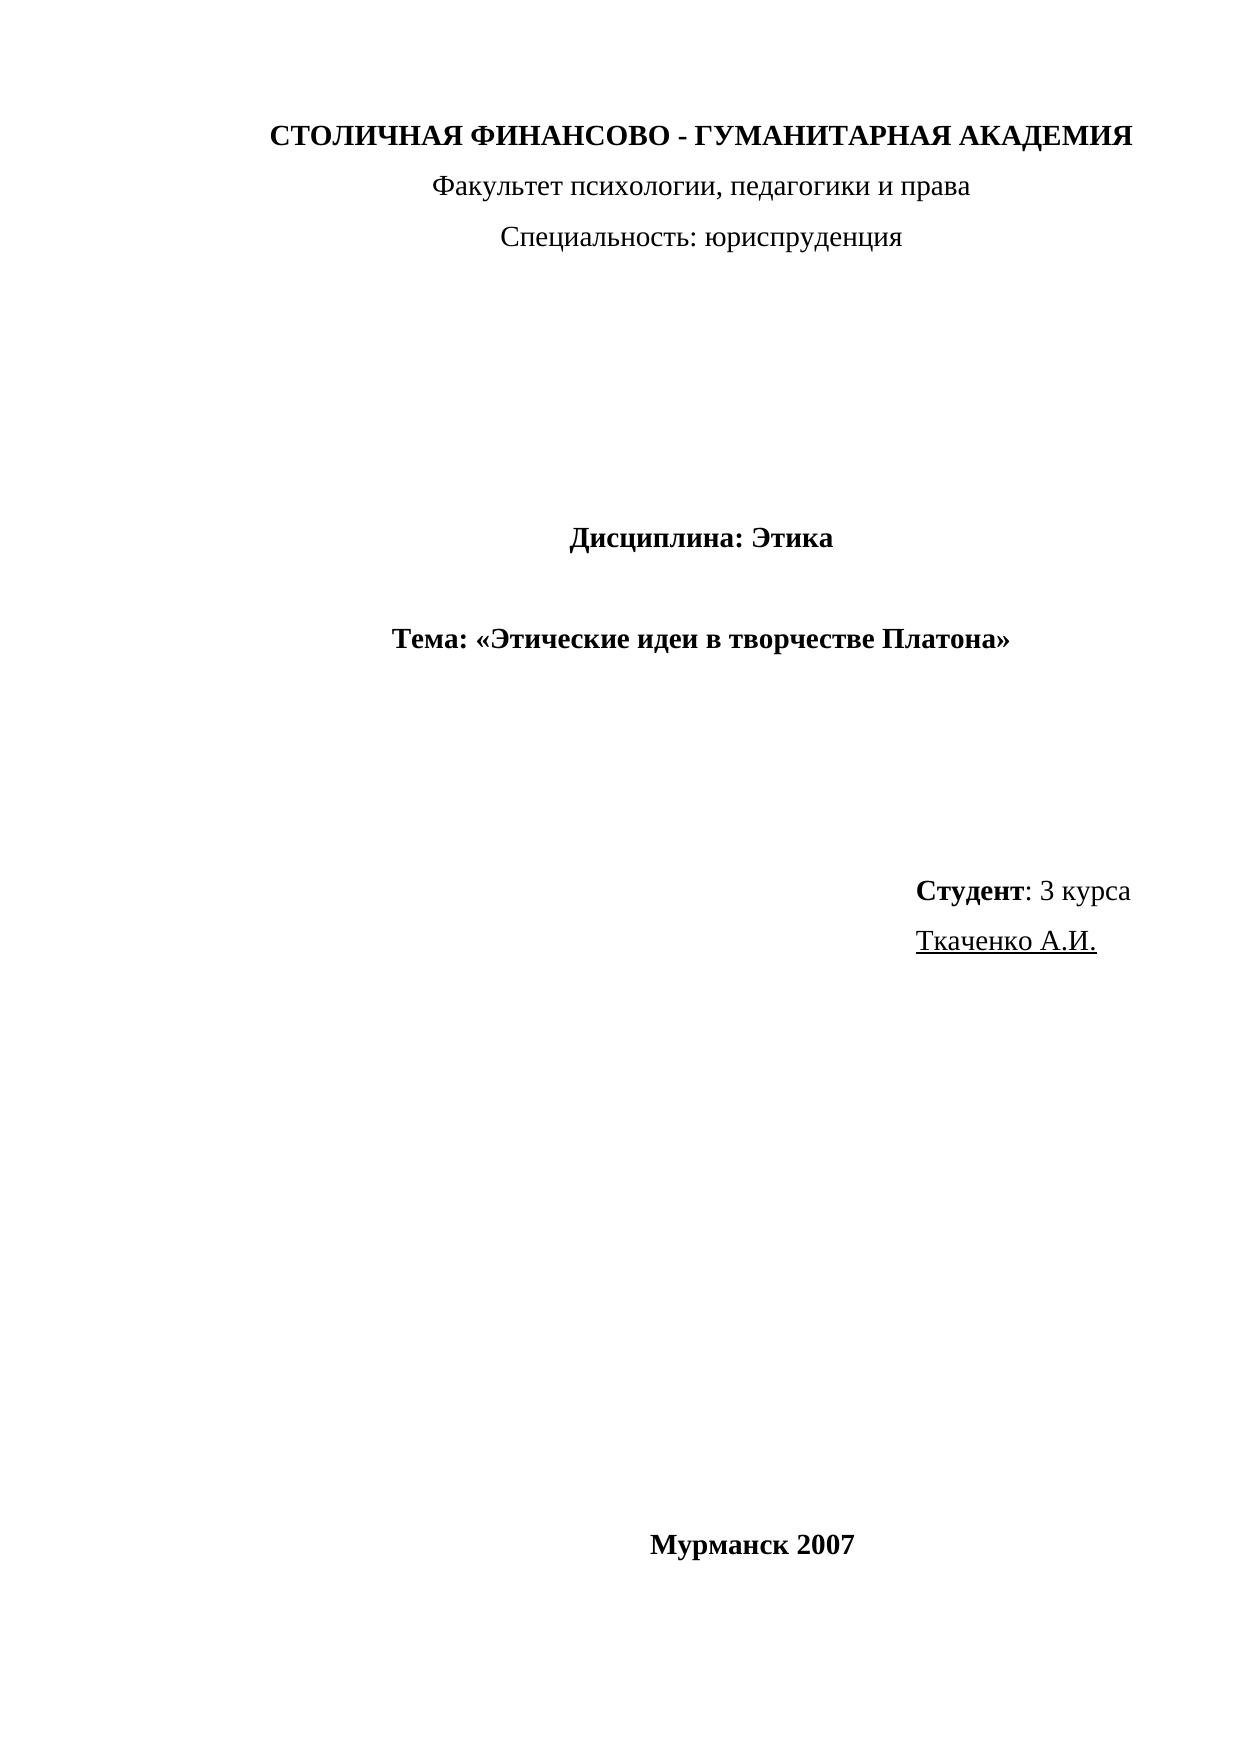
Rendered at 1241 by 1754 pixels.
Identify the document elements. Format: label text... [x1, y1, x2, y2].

text Дисциплина: Этика [177, 521, 1152, 554]
text Ткаченко А.И. [177, 923, 1152, 957]
title СТОЛИЧНАЯ ФИНАНСОВО - ГУМАНИТАРНАЯ АКАДЕМИЯ [177, 118, 1152, 152]
text Тема: «Этические идеи в творчестве Платона» [177, 621, 1152, 655]
text Факультет психологии, педагогики и права [177, 168, 1152, 202]
text Специальность: юриспруденция [177, 219, 1152, 252]
text Мурманск 2007 [177, 1527, 1152, 1560]
text Студент: 3 курса [177, 873, 1152, 906]
